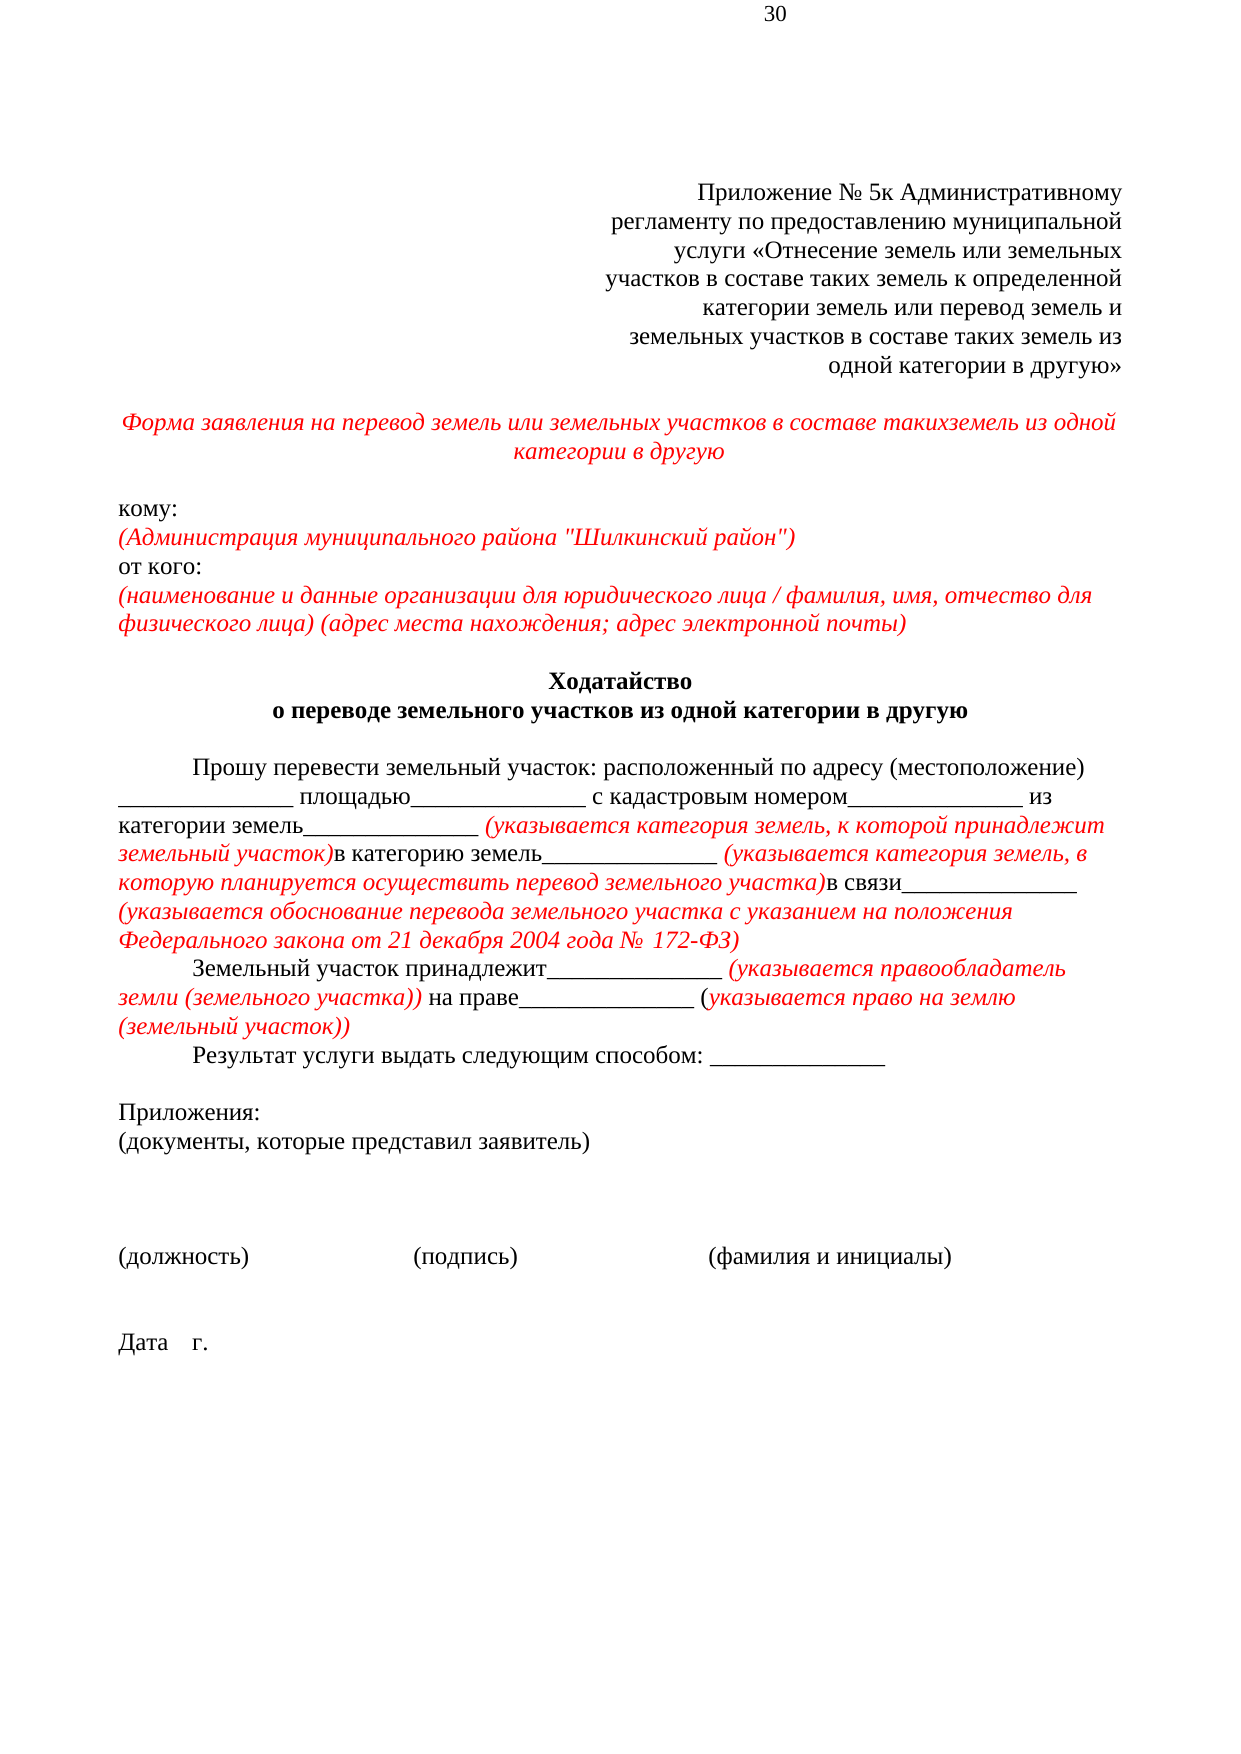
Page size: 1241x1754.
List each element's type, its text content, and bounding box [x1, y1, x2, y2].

text Результат услуги выдать следующим способом: ______________ [118, 1040, 1122, 1068]
text о переводе земельного участков из одной категории в другую [118, 695, 1122, 723]
text Земельный участок принадлежит______________ (указывается правообладатель земли (земельного участка)) на праве______________ (указывается право на землю (земельный участок)) [118, 953, 1122, 1040]
text Прошу перевести земельный участок: расположенный по адресу (местоположение) ______________ площадью______________ с кадастровым номером______________ из категории земель______________ (указывается категория земель, к которой принадлежит земельный участок)в категорию земель______________ (указывается категория земель, в которую планируется осуществить перевод земельного участка)в связи______________ (указывается обоснование перевода земельного участка с указанием на положения Федерального закона от 21 декабря 2004 года № 172-ФЗ) [118, 752, 1122, 953]
text кому: [118, 493, 1122, 522]
text Дата г. [118, 1327, 1122, 1356]
text (документы, которые представил заявитель) [118, 1126, 1122, 1155]
text (наименование и данные организации для юридического лица / фамилия, имя, отчество для физического лица) (адрес места нахождения; адрес электронной почты) [118, 580, 1122, 637]
text (Администрация муниципального района "Шилкинский район") [118, 522, 1122, 551]
text Ходатайство [118, 666, 1122, 695]
text Форма заявления на перевод земель или земельных участков в составе такихземель из одной категории в другую [118, 407, 1122, 465]
text Приложения: [118, 1097, 1122, 1126]
text Приложение № 5к Административному регламенту по предоставлению муниципальной услуги «Отнесение земель или земельных участков в составе таких земель к определенной категории земель или перевод земель и земельных участков в составе таких земель из одной категории в другую» [591, 177, 1122, 378]
text от кого: [118, 551, 1122, 580]
text (должность) (подпись) (фамилия и инициалы) [118, 1241, 1122, 1270]
